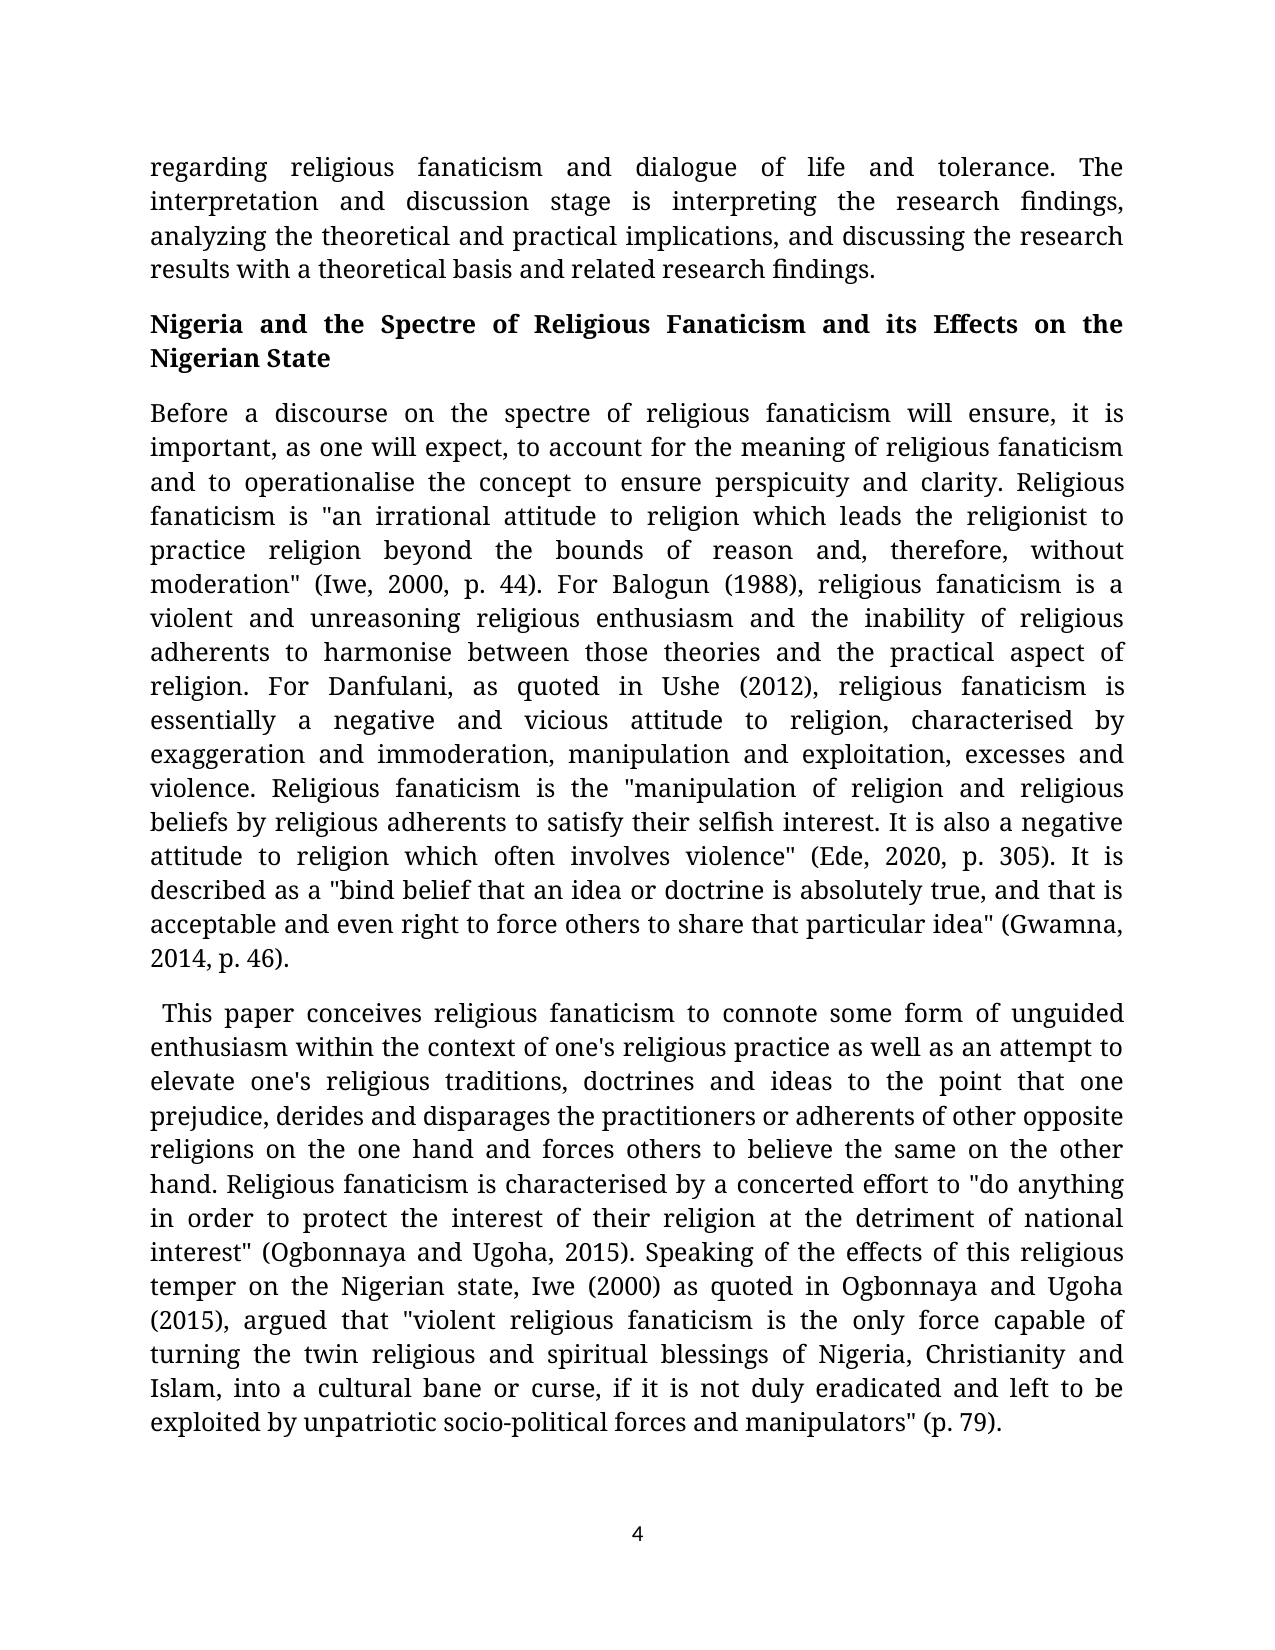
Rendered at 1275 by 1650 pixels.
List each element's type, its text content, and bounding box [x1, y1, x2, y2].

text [150, 150, 1125, 286]
text Nigeria and the Spectre of Religious Fanaticism and its Effects on the Nigerian State [150, 307, 1125, 375]
text This paper conceives religious fanaticism to connote some form of unguided enthusiasm within the context of one's religious practice as well as an attempt to elevate one's religious traditions, doctrines and ideas to the point that one prejudice, derides and disparages the practitioners or adherents of other opposite religions on the one hand and forces others to believe the same on the other hand. Religious fanaticism is characterised by a concerted effort to "do anything in order to protect the interest of their religion at the detriment of national interest" (Ogbonnaya and Ugoha, 2015). Speaking of the effects of this religious temper on the Nigerian state, Iwe (2000) as quoted in Ogbonnaya and Ugoha (2015), argued that "violent religious fanaticism is the only force capable of turning the twin religious and spiritual blessings of Nigeria, Christianity and Islam, into a cultural bane or curse, if it is not duly eradicated and left to be exploited by unpatriotic socio-political forces and manipulators" (p. 79). [150, 996, 1125, 1439]
text Before a discourse on the spectre of religious fanaticism will ensure, it is important, as one will expect, to account for the meaning of religious fanaticism and to operationalise the concept to ensure perspicuity and clarity. Religious fanaticism is "an irrational attitude to religion which leads the religionist to practice religion beyond the bounds of reason and, therefore, without moderation" (Iwe, 2000, p. 44). For Balogun (1988), religious fanaticism is a violent and unreasoning religious enthusiasm and the inability of religious adherents to harmonise between those theories and the practical aspect of religion. For Danfulani, as quoted in Ushe (2012), religious fanaticism is essentially a negative and vicious attitude to religion, characterised by exaggeration and immoderation, manipulation and exploitation, excesses and violence. Religious fanaticism is the "manipulation of religion and religious beliefs by religious adherents to satisfy their selfish interest. It is also a negative attitude to religion which often involves violence" (Ede, 2020, p. 305). It is described as a "bind belief that an idea or doctrine is absolutely true, and that is acceptable and even right to force others to share that particular idea" (Gwamna, 2014, p. 46). [150, 396, 1125, 975]
